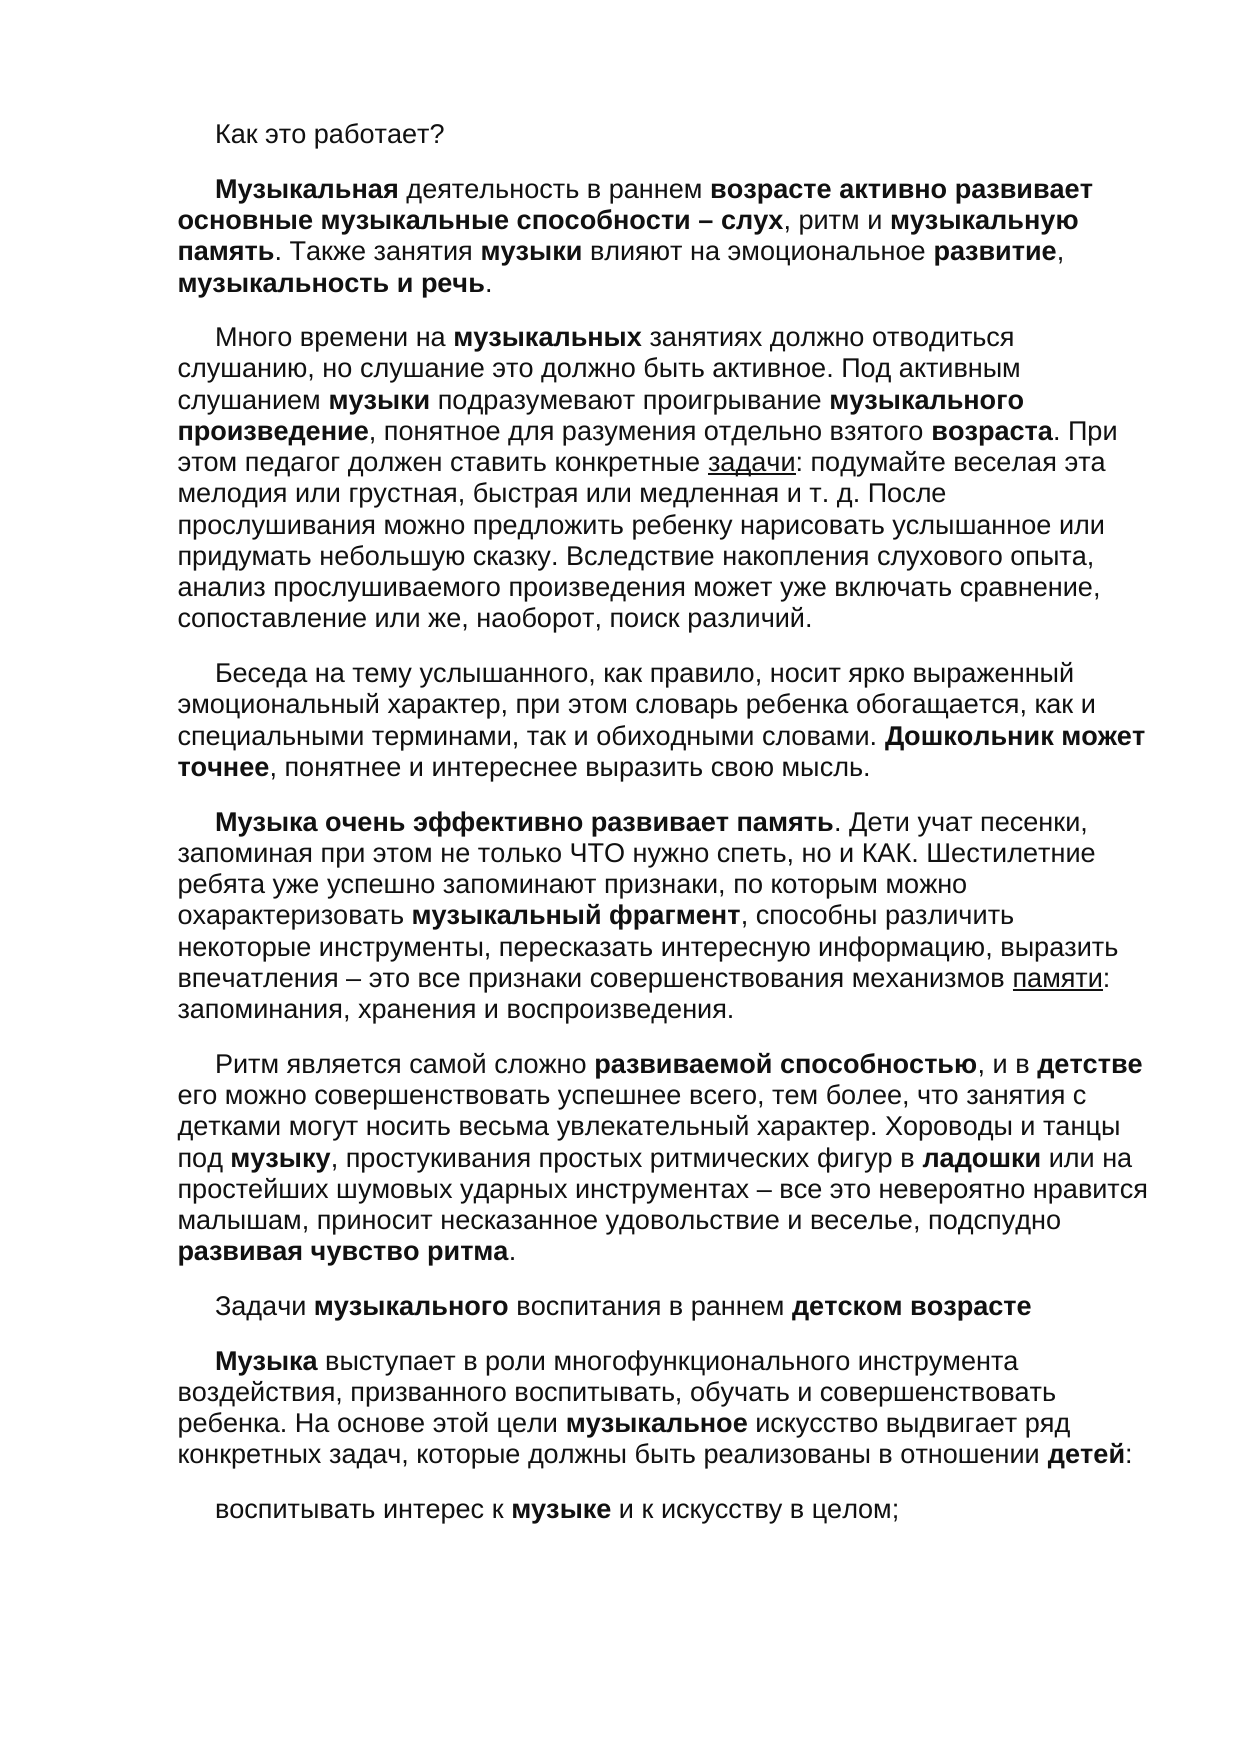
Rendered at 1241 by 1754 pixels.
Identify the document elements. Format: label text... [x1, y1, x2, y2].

text Беседа на тему услышанного, как правило, носит ярко выраженный эмоциональный характер, при этом словарь ребенка обогащается, как и специальными терминами, так и обиходными словами. Дошкольник может точнее, понятнее и интереснее выразить свою мысль. [177, 657, 1152, 782]
text Музыка очень эффективно развивает память. Дети учат песенки, запоминая при этом не только ЧТО нужно спеть, но и КАК. Шестилетние ребята уже успешно запоминают признаки, по которым можно охарактеризовать музыкальный фрагмент, способны различить некоторые инструменты, пересказать интересную информацию, выразить впечатления – это все признаки совершенствования механизмов памяти: запоминания, хранения и воспроизведения. [177, 806, 1152, 1024]
text Много времени на музыкальных занятиях должно отводиться слушанию, но слушание это должно быть активное. Под активным слушанием музыки подразумевают проигрывание музыкального произведение, понятное для разумения отдельно взятого возраста. При этом педагог должен ставить конкретные задачи: подумайте веселая эта мелодия или грустная, быстрая или медленная и т. д. После прослушивания можно предложить ребенку нарисовать услышанное или придумать небольшую сказку. Вследствие накопления слухового опыта, анализ прослушиваемого произведения может уже включать сравнение, сопоставление или же, наоборот, поиск различий. [177, 321, 1152, 634]
text Музыка выступает в роли многофункционального инструмента воздействия, призванного воспитывать, обучать и совершенствовать ребенка. На основе этой цели музыкальное искусство выдвигает ряд конкретных задач, которые должны быть реализованы в отношении детей: [177, 1345, 1152, 1470]
text воспитывать интерес к музыке и к искусству в целом; [177, 1493, 1152, 1524]
text Задачи музыкального воспитания в раннем детском возрасте [177, 1290, 1152, 1321]
text Ритм является самой сложно развиваемой способностью, и в детстве его можно совершенствовать успешнее всего, тем более, что занятия с детками могут носить весьма увлекательный характер. Хороводы и танцы под музыку, простукивания простых ритмических фигур в ладошки или на простейших шумовых ударных инструментах – все это невероятно нравится малышам, приносит несказанное удовольствие и веселье, подспудно развивая чувство ритма. [177, 1048, 1152, 1267]
text Музыкальная деятельность в раннем возрасте активно развивает основные музыкальные способности – слух, ритм и музыкальную память. Также занятия музыки влияют на эмоциональное развитие, музыкальность и речь. [177, 173, 1152, 298]
text Как это работает? [177, 118, 1152, 149]
